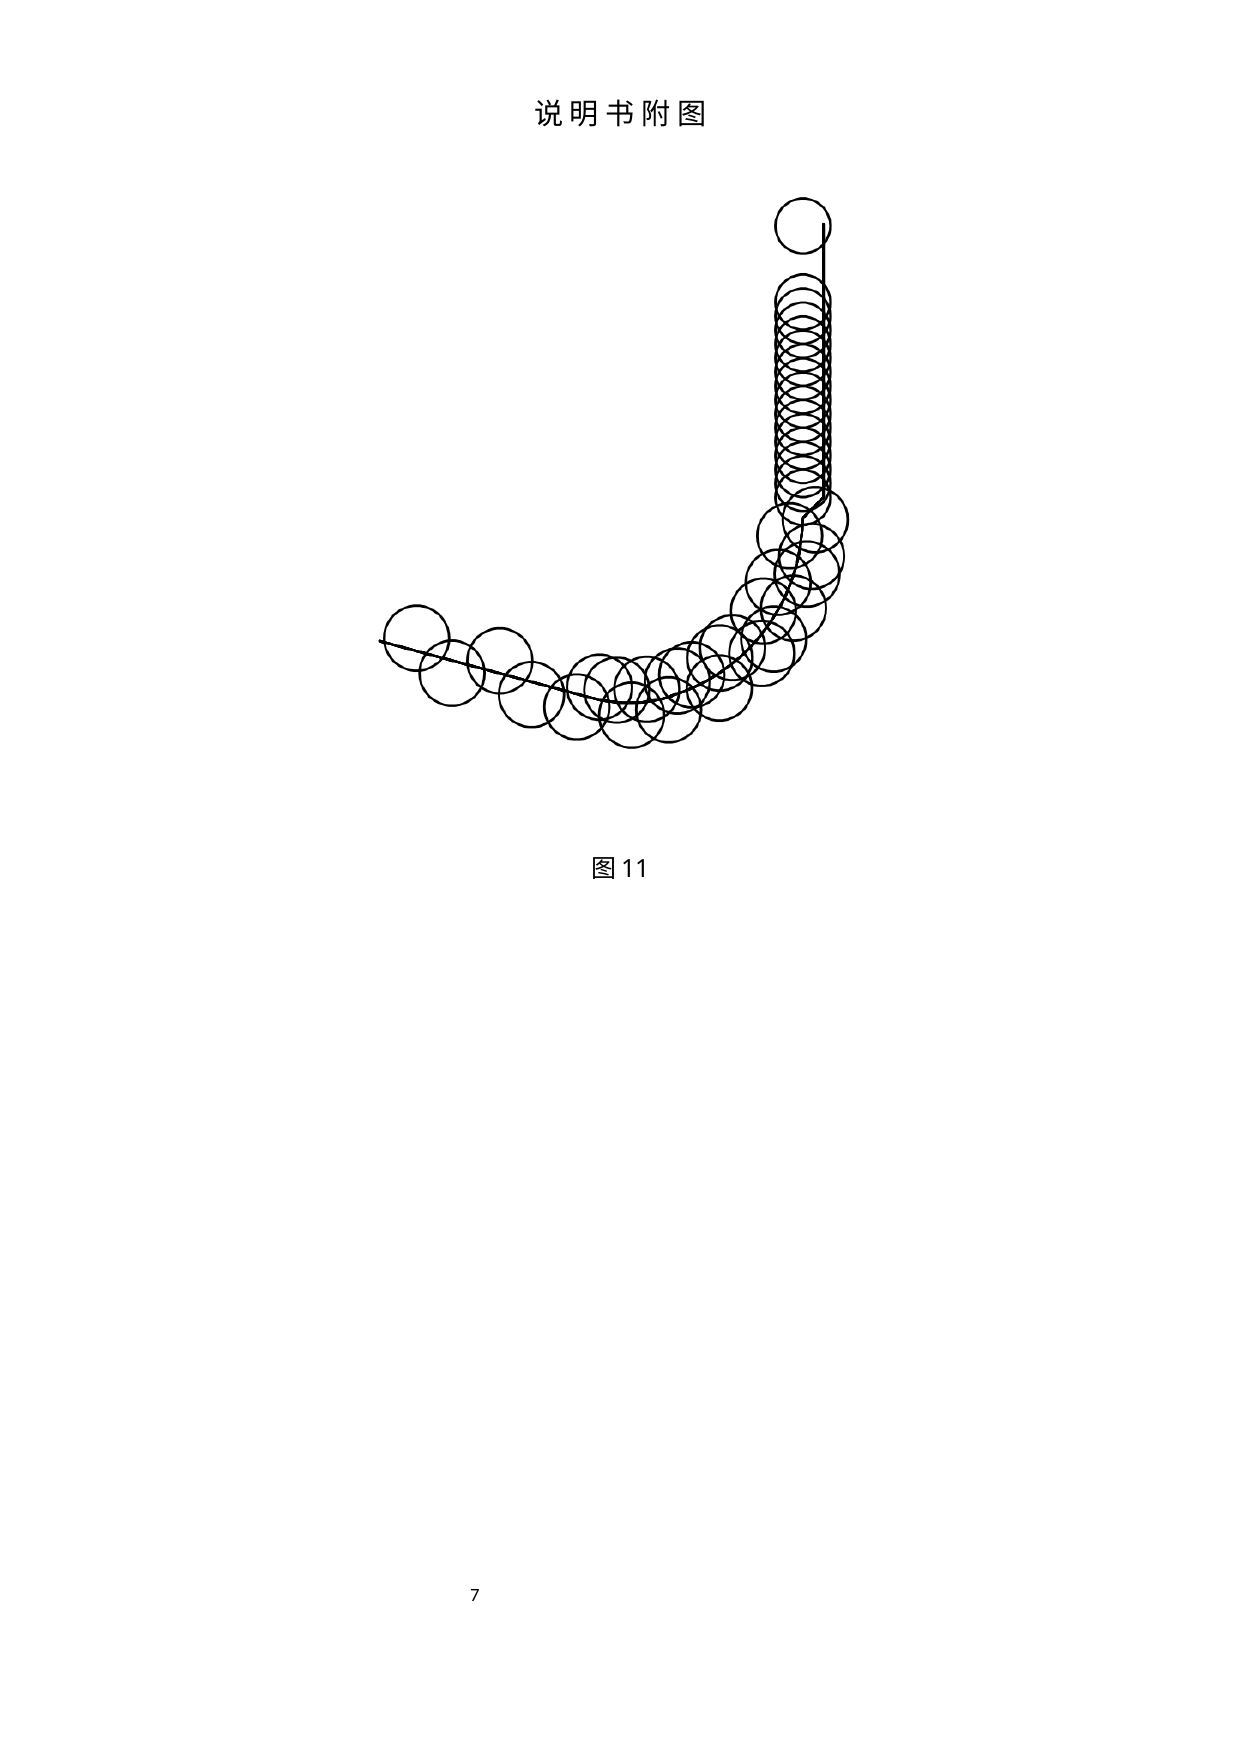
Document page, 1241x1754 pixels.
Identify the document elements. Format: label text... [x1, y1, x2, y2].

picture [337, 171, 904, 801]
text 图11 [187, 834, 1053, 899]
